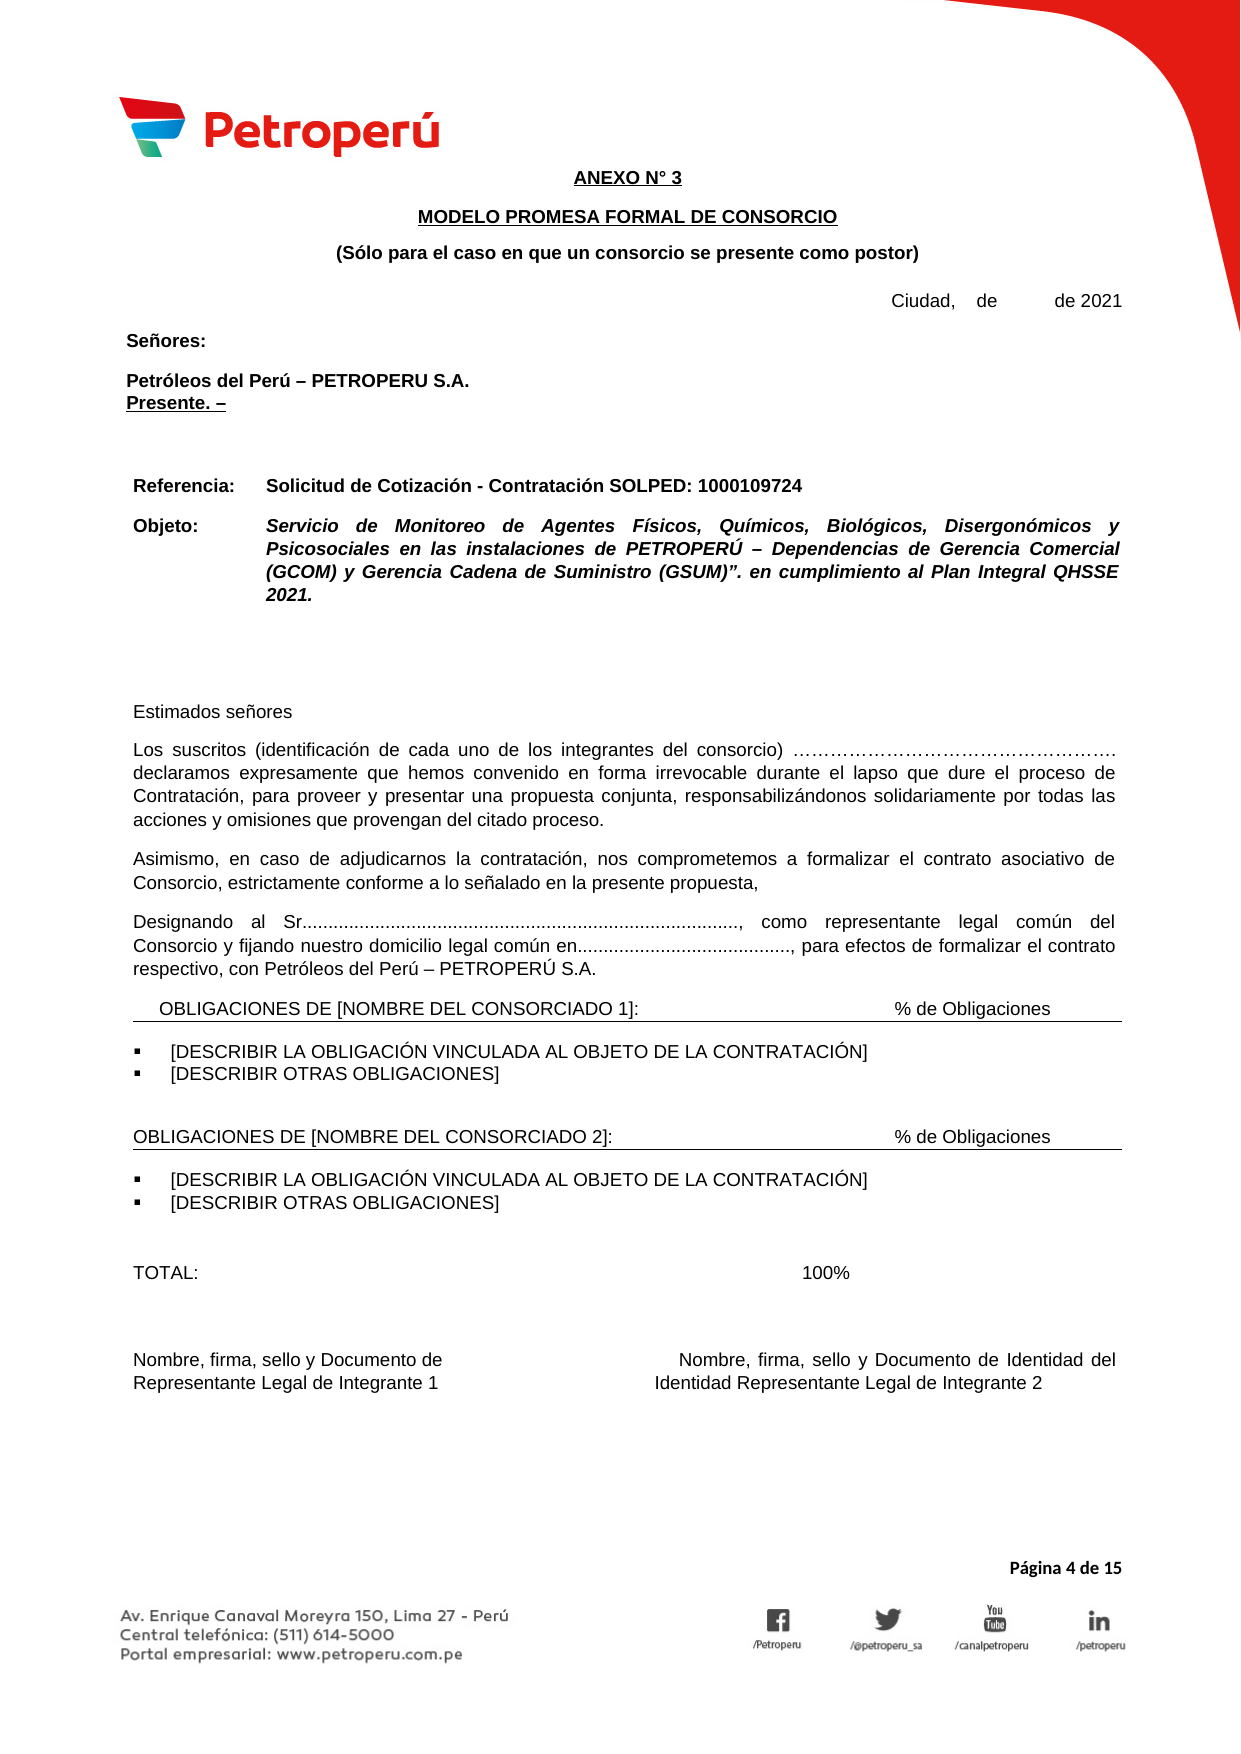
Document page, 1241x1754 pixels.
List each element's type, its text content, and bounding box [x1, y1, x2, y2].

text Objeto: Servicio de Monitoreo de Agentes Físicos, Químicos, Biológicos, Disergonómicos y Psicosociales en las instalaciones de PETROPERÚ – Dependencias de Gerencia Comercial (GCOM) y Gerencia Cadena de Suministro (GSUM)”. en cumplimiento al Plan Integral QHSSE 2021. [133, 514, 1122, 606]
list [DESCRIBIR LA OBLIGACIÓN VINCULADA AL OBJETO DE LA CONTRATACIÓN] [133, 1169, 1122, 1190]
text Estimados señores [133, 701, 1122, 723]
text OBLIGACIONES DE [NOMBRE DEL CONSORCIADO 1]: % de Obligaciones [133, 998, 1122, 1021]
text Ciudad, de de 2021 [133, 290, 1122, 312]
text MODELO PROMESA FORMAL DE CONSORCIO [133, 206, 1122, 228]
text Petróleos del Perú – PETROPERU S.A. [126, 370, 1120, 392]
text Señores: [126, 330, 1120, 352]
text Asimismo, en caso de adjudicarnos la contratación, nos comprometemos a formalizar el contrato asociativo de Consorcio, estrictamente conforme a lo señalado en la presente propuesta, [133, 848, 1117, 893]
text (Sólo para el caso en que un consorcio se presente como postor) [133, 242, 1122, 264]
text ANEXO N° 3 [133, 166, 1122, 188]
text Referencia: Solicitud de Cotización - Contratación SOLPED: 1000109724 [133, 475, 1122, 496]
picture [1, 1596, 1241, 1751]
text OBLIGACIONES DE [NOMBRE DEL CONSORCIADO 2]: % de Obligaciones [133, 1126, 1122, 1149]
text Designando al Sr...................................................................................., como representante legal común del Consorcio y fijando nuestro domicilio legal común en........................................., para efectos de formalizar el contrato respectivo, con Petróleos del Perú – PETROPERÚ S.A. [133, 911, 1117, 979]
text Los suscritos (identificación de cada uno de los integrantes del consorcio) ……………………………………………. declaramos expresamente que hemos convenido en forma irrevocable durante el lapso que dure el proceso de Contratación, para proveer y presentar una propuesta conjunta, responsabilizándonos solidariamente por todas las acciones y omisiones que provengan del citado proceso. [133, 739, 1117, 830]
list [DESCRIBIR OTRAS OBLIGACIONES] [133, 1192, 1122, 1214]
text Presente. – [126, 392, 1120, 413]
text TOTAL: 100% [133, 1262, 1122, 1283]
picture [1, 0, 1241, 350]
text Nombre, firma, sello y Documento de Nombre, firma, sello y Documento de Identidad del Representante Legal de Integrante 1 Identidad Representante Legal de Integrante 2 [133, 1348, 1117, 1393]
list [DESCRIBIR OTRAS OBLIGACIONES] [133, 1062, 1122, 1084]
list [DESCRIBIR LA OBLIGACIÓN VINCULADA AL OBJETO DE LA CONTRATACIÓN] [133, 1041, 1122, 1062]
